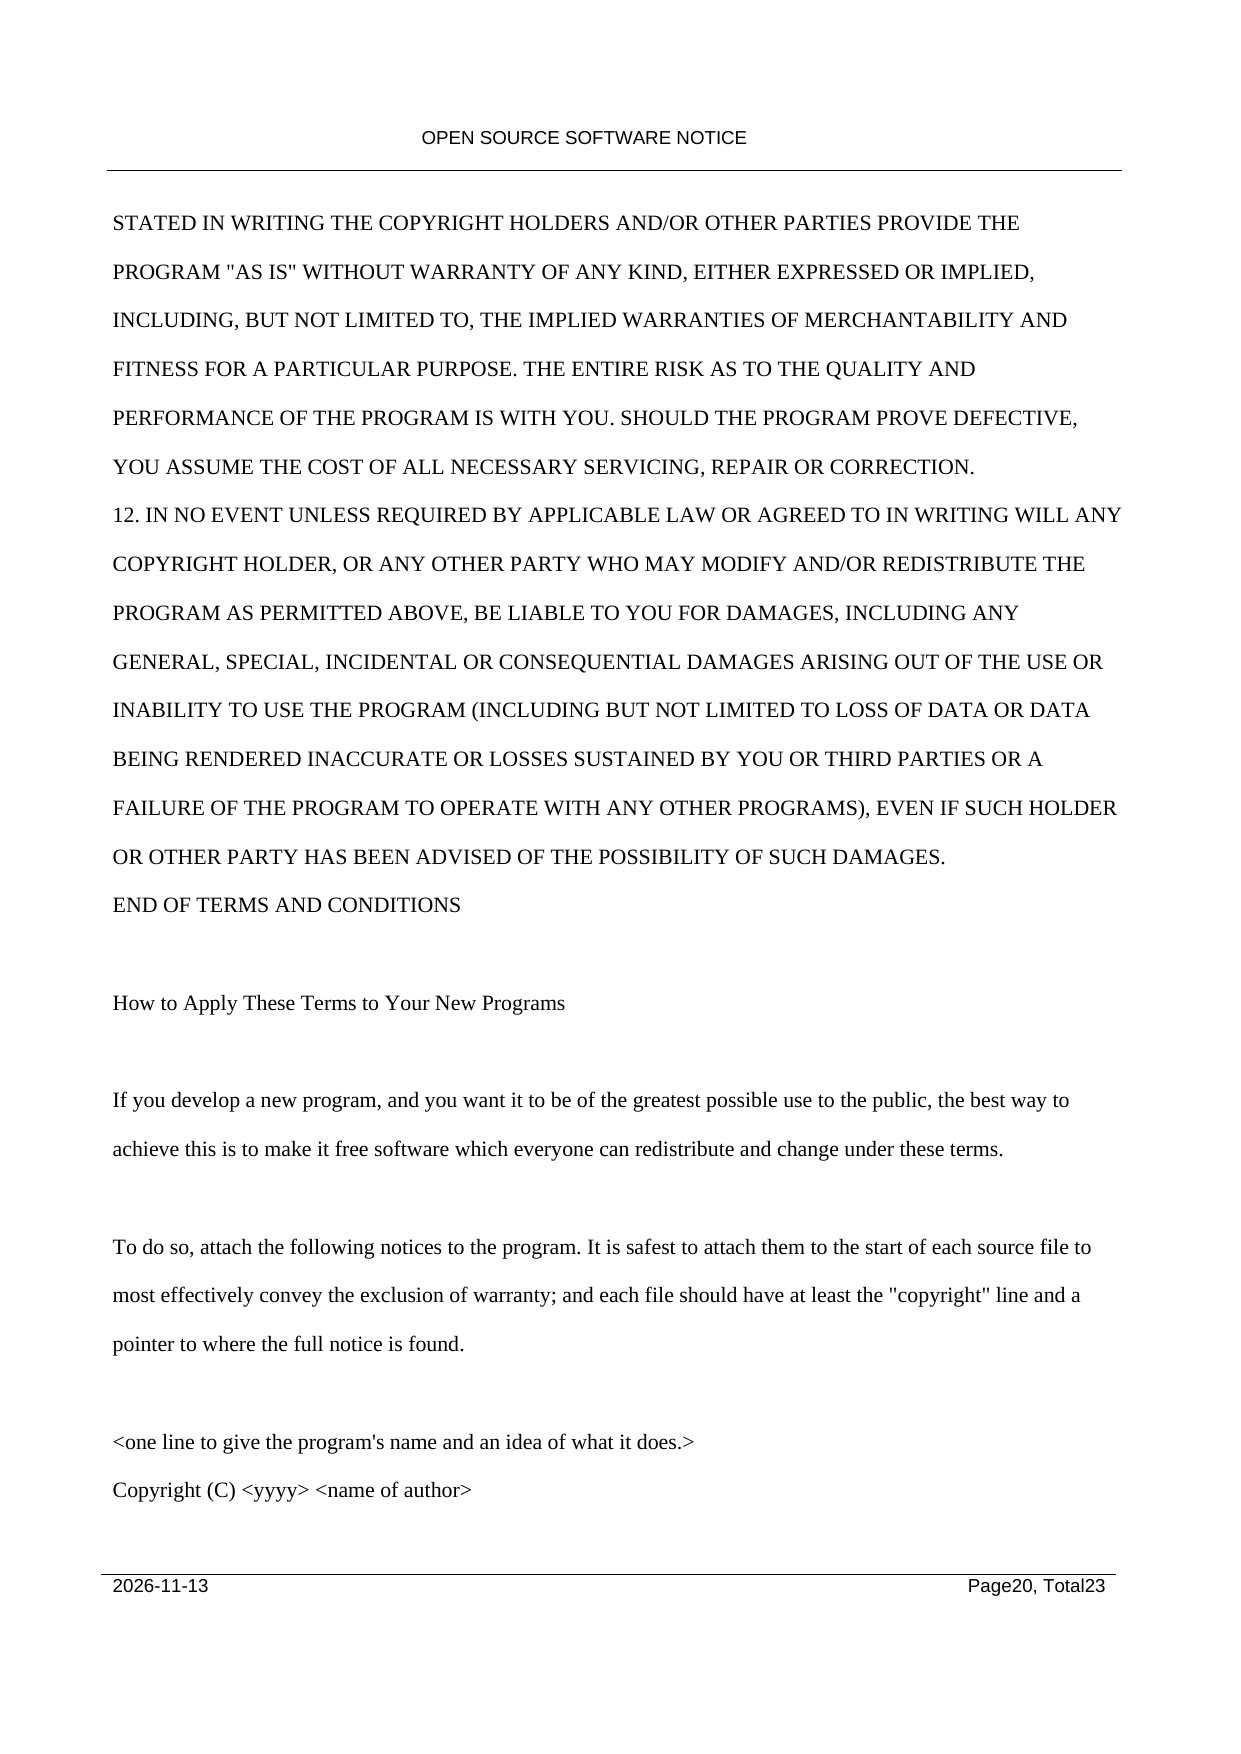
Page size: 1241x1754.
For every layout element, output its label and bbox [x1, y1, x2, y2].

text [112, 206, 1128, 1506]
